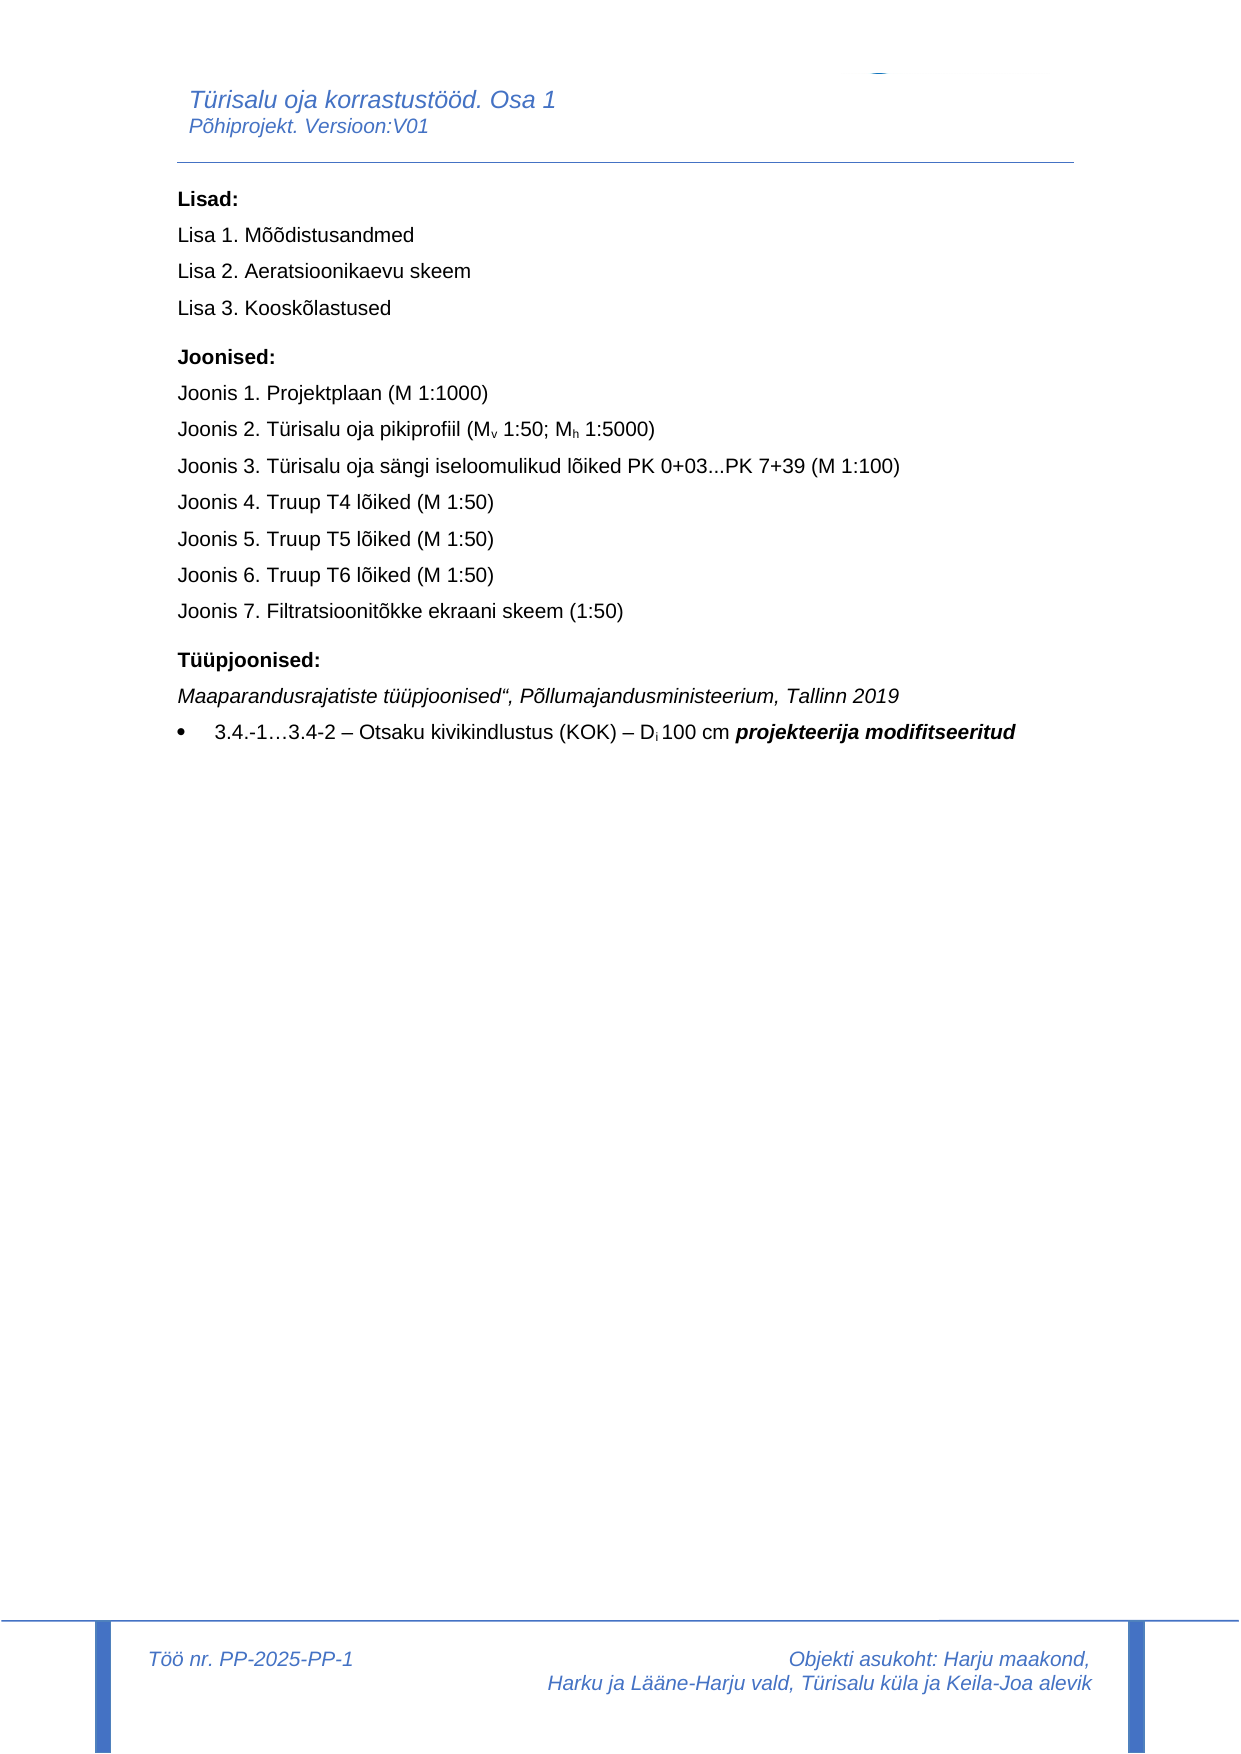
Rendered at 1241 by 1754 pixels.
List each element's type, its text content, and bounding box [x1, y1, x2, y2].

text Joonis 6. Truup T6 lõiked (M 1:50) [177, 563, 1092, 587]
text Lisad: [177, 187, 1092, 211]
text Lisa 3. Kooskõlastused [177, 296, 1092, 320]
list 3.4.-1…3.4-2 – Otsaku kivikindlustus (KOK) – Di 100 cm projekteerija modifitseeritud [177, 720, 1092, 744]
text Joonis 7. Filtratsioonitõkke ekraani skeem (1:50) [177, 599, 1092, 623]
text Joonis 2. Türisalu oja pikiprofiil (Mv 1:50; Mh 1:5000) [177, 417, 1092, 441]
text Joonised: [177, 345, 1092, 369]
text Maaparandusrajatiste tüüpjoonised“, Põllumajandusministeerium, Tallinn 2019 [177, 684, 1092, 708]
text Joonis 1. Projektplaan (M 1:1000) [177, 381, 1092, 404]
text Tüüpjoonised: [177, 648, 1092, 672]
text Joonis 3. Türisalu oja sängi iseloomulikud lõiked PK 0+03...PK 7+39 (M 1:100) [177, 453, 1092, 477]
text Lisa 1. Mõõdistusandmed [177, 223, 1092, 247]
text Joonis 4. Truup T4 lõiked (M 1:50) [177, 490, 1092, 514]
text Lisa 2. Aeratsioonikaevu skeem [177, 259, 1092, 283]
text Joonis 5. Truup T5 lõiked (M 1:50) [177, 526, 1092, 550]
